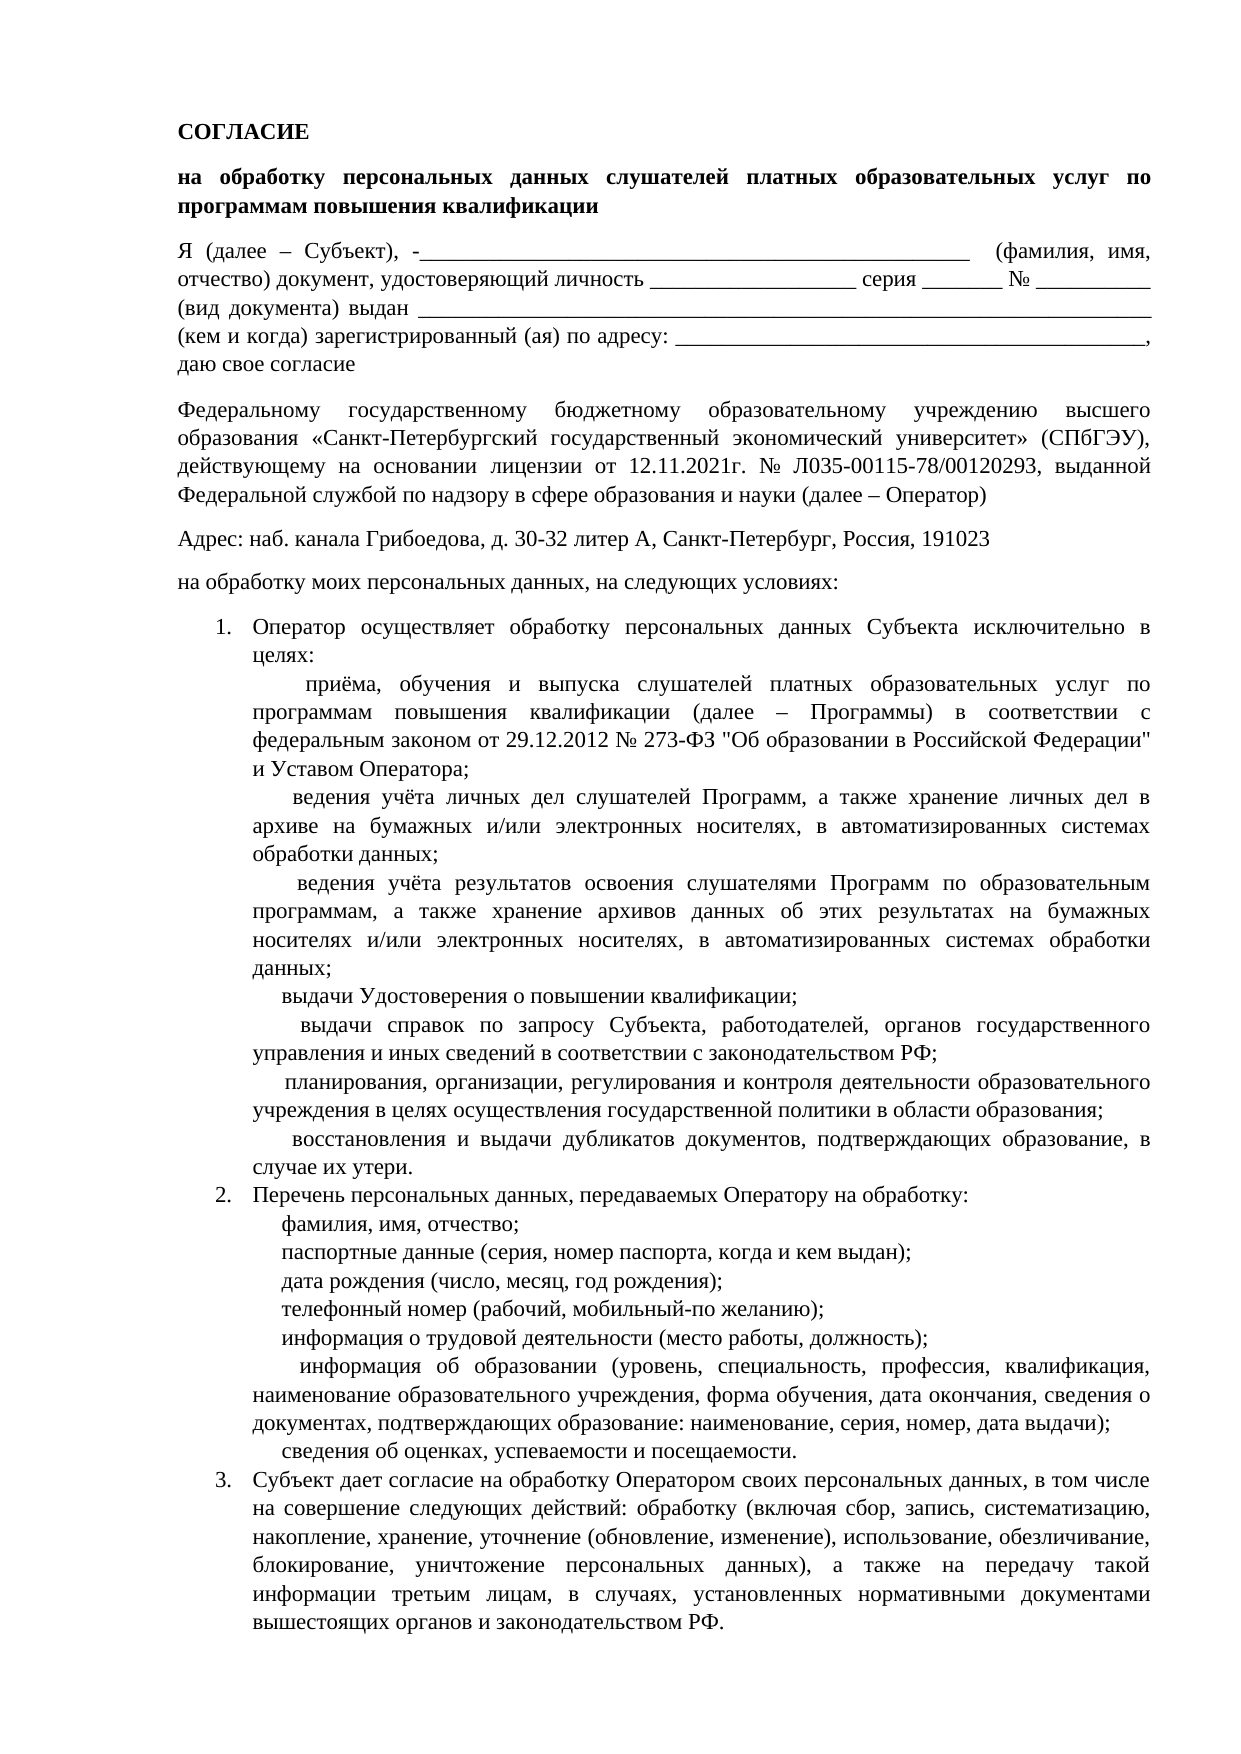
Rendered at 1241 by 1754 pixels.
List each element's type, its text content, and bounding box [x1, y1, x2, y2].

list  телефонный номер (рабочий, мобильный-по желанию); [252, 1295, 1152, 1322]
list  планирования, организации, регулирования и контроля деятельности образовательного учреждения в целях осуществления государственной политики в области образования; [252, 1068, 1152, 1123]
list  фамилия, имя, отчество; [252, 1210, 1152, 1236]
text Я (далее – Субъект), -________________________________________________ (фамилия, имя, отчество) документ, удостоверяющий личность __________________ серия _______ № __________ (вид документа) выдан ________________________________________________________________ (кем и когда) зарегистрированный (ая) по адресу: _________________________________________, даю свое согласие [177, 237, 1152, 377]
list  восстановления и выдачи дубликатов документов, подтверждающих образование, в случае их утери. [252, 1125, 1152, 1179]
list Оператор осуществляет обработку персональных данных Субъекта исключительно в целях: [215, 613, 1152, 668]
text на обработку моих персональных данных, на следующих условиях: [177, 568, 1152, 594]
list Перечень персональных данных, передаваемых Оператору на обработку: [215, 1182, 1152, 1208]
text СОГЛАСИЕ [177, 118, 1152, 144]
text Адрес: наб. канала Грибоедова, д. 30-32 литер А, Санкт-Петербург, Россия, 191023 [177, 526, 1152, 551]
list  паспортные данные (серия, номер паспорта, когда и кем выдан); [252, 1238, 1152, 1265]
list  выдачи Удостоверения о повышении квалификации; [252, 982, 1152, 1009]
list  ведения учёта результатов освоения слушателями Программ по образовательным программам, а также хранение архивов данных об этих результатах на бумажных носителях и/или электронных носителях, в автоматизированных системах обработки данных; [252, 869, 1152, 980]
text на обработку персональных данных слушателей платных образовательных услуг по программам повышения квалификации [177, 163, 1152, 218]
text Федеральному государственному бюджетному образовательному учреждению высшего образования «Санкт-Петербургский государственный экономический университет» (СПбГЭУ), действующему на основании лицензии от 12.11.2021г. № Л035-00115-78/00120293, выданной Федеральной службой по надзору в сфере образования и науки (далее – Оператор) [177, 396, 1152, 507]
list Субъект дает согласие на обработку Оператором своих персональных данных, в том числе на совершение следующих действий: обработку (включая сбор, запись, систематизацию, накопление, хранение, уточнение (обновление, изменение), использование, обезличивание, блокирование, уничтожение персональных данных), а также на передачу такой информации третьим лицам, в случаях, установленных нормативными документами вышестоящих органов и законодательством РФ. [215, 1466, 1152, 1634]
list  сведения об оценках, успеваемости и посещаемости. [252, 1437, 1152, 1464]
list  информация об образовании (уровень, специальность, профессия, квалификация, наименование образовательного учреждения, форма обучения, дата окончания, сведения о документах, подтверждающих образование: наименование, серия, номер, дата выдачи); [252, 1352, 1152, 1435]
list  дата рождения (число, месяц, год рождения); [252, 1267, 1152, 1293]
list  выдачи справок по запросу Субъекта, работодателей, органов государственного управления и иных сведений в соответствии с законодательством РФ; [252, 1011, 1152, 1066]
list  ведения учёта личных дел слушателей Программ, а также хранение личных дел в архиве на бумажных и/или электронных носителях, в автоматизированных системах обработки данных; [252, 783, 1152, 867]
list  приёма, обучения и выпуска слушателей платных образовательных услуг по программам повышения квалификации (далее – Программы) в соответствии с федеральным законом от 29.12.2012 № 273-ФЗ "Об образовании в Российской Федерации" и Уставом Оператора; [252, 670, 1152, 781]
list  информация о трудовой деятельности (место работы, должность); [252, 1324, 1152, 1350]
